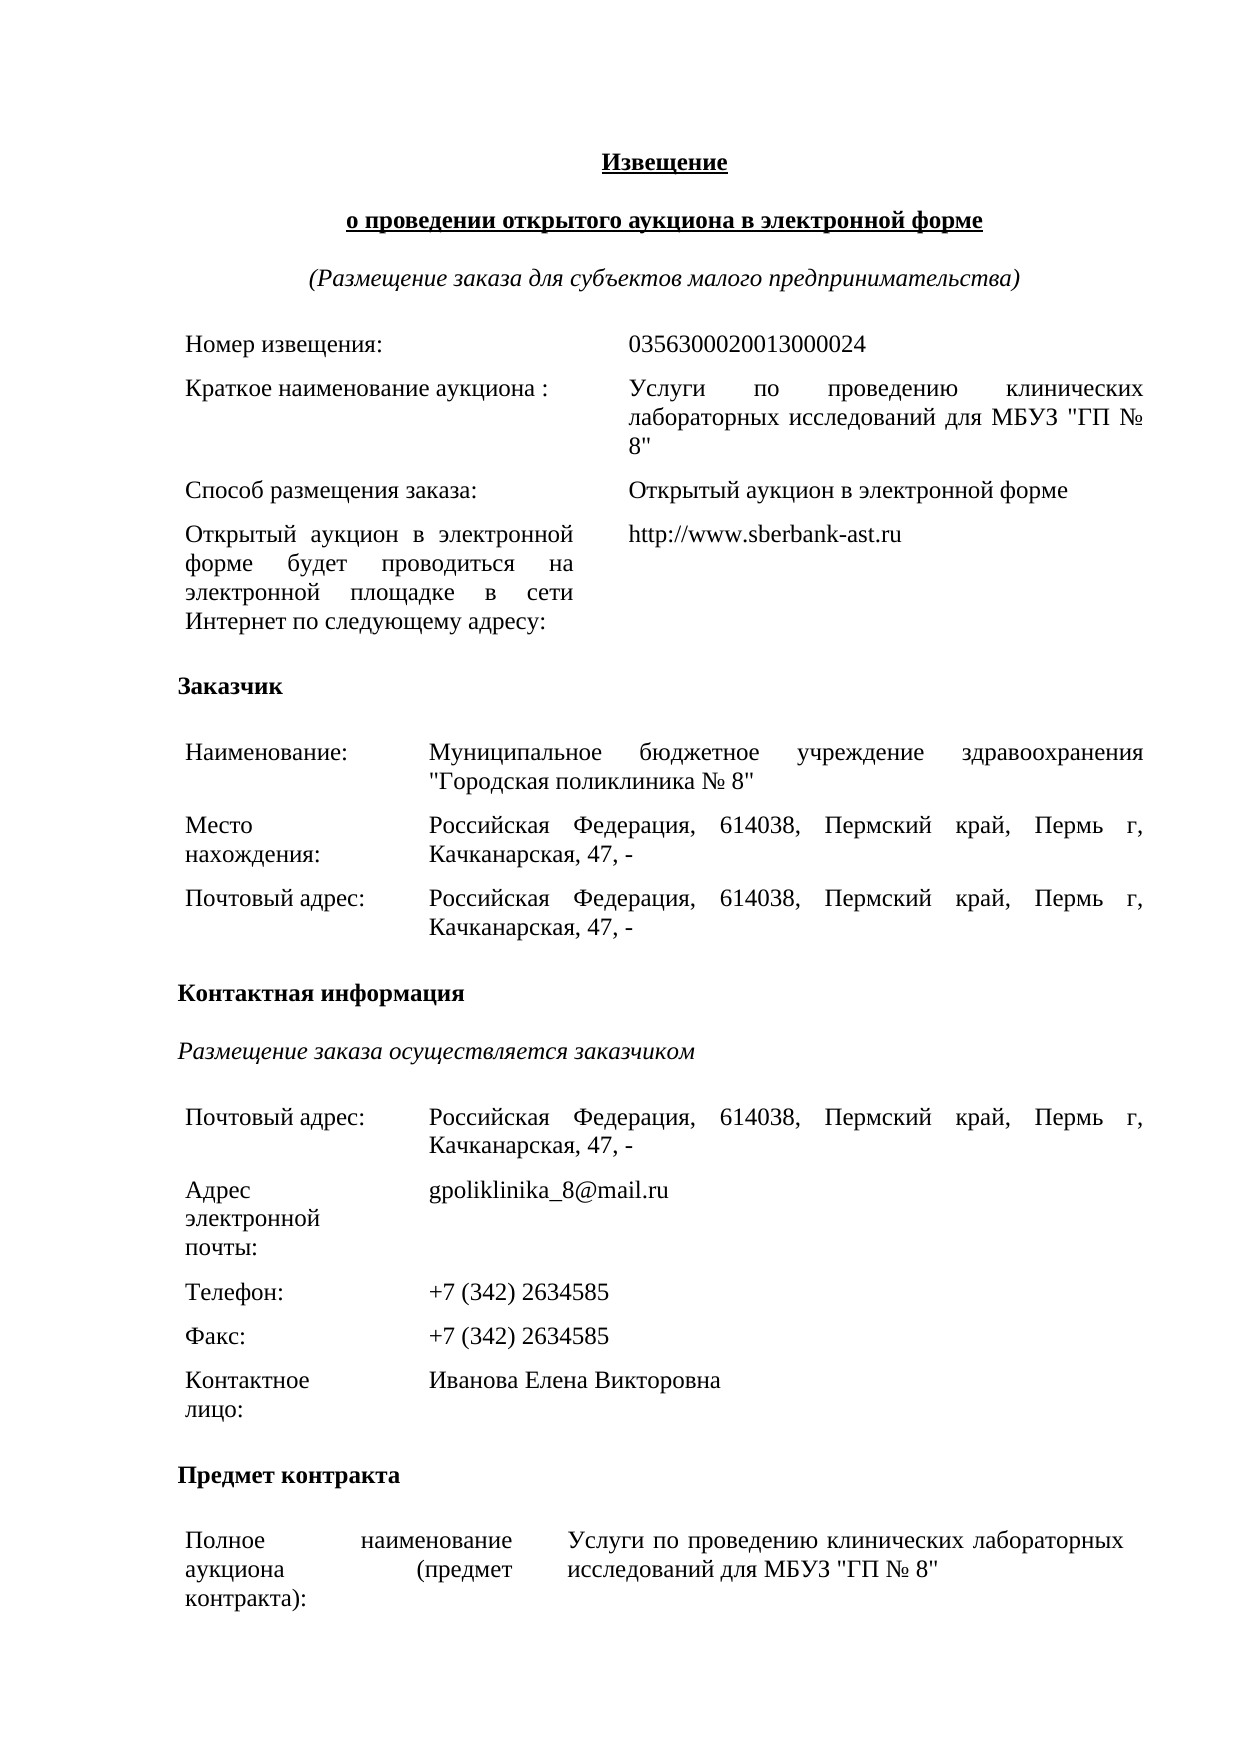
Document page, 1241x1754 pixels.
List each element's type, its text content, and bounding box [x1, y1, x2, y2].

table_cell Факс: [177, 1313, 421, 1357]
table_header Услуги по проведению клинических лабораторных исследований для МБУЗ "ГП № 8" [559, 1518, 1132, 1619]
table_header Муниципальное бюджетное учреждение здравоохранения "Городская поликлиника № 8" [421, 729, 1152, 802]
table_cell Открытый аукцион в электронной форме [621, 467, 1152, 512]
table_cell Телефон: [177, 1269, 421, 1313]
table_cell Открытый аукцион в электронной форме будет проводиться на электронной площадке в сети Интернет по следующему адресу: [177, 512, 621, 642]
table_cell +7 (342) 2634585 [421, 1313, 1152, 1357]
table_header Полное наименование аукциона (предмет контракта): [177, 1518, 559, 1619]
text Предмет контракта [177, 1460, 1152, 1488]
table_header Номер извещения: [177, 321, 621, 365]
table_cell Контактное лицо: [177, 1358, 421, 1431]
table_header 0356300020013000024 [621, 321, 1152, 365]
table_cell Место нахождения: [177, 803, 421, 876]
table_cell Иванова Елена Викторовна [421, 1358, 1152, 1431]
table_cell Краткое наименование аукциона : [177, 365, 621, 467]
table_cell Способ размещения заказа: [177, 467, 621, 512]
text Контактная информация [177, 978, 1152, 1007]
table_cell gpoliklinika_8@mail.ru [421, 1167, 1152, 1269]
table_header Российская Федерация, 614038, Пермский край, Пермь г, Качканарская, 47, - [421, 1094, 1152, 1167]
table_header Наименование: [177, 729, 421, 802]
table_cell Почтовый адрес: [177, 876, 421, 949]
table_cell Услуги по проведению клинических лабораторных исследований для МБУЗ "ГП № 8" [621, 365, 1152, 467]
table_cell http://www.sberbank-ast.ru [621, 512, 1152, 642]
text Размещение заказа осуществляется заказчиком [177, 1036, 1152, 1064]
table_cell Адрес электронной почты: [177, 1167, 421, 1269]
table_cell Российская Федерация, 614038, Пермский край, Пермь г, Качканарская, 47, - [421, 803, 1152, 876]
text (Размещение заказа для субъектов малого предпринимательства) [177, 263, 1152, 292]
table_cell Российская Федерация, 614038, Пермский край, Пермь г, Качканарская, 47, - [421, 876, 1152, 949]
text Заказчик [177, 671, 1152, 700]
table_cell +7 (342) 2634585 [421, 1269, 1152, 1313]
table_header Почтовый адрес: [177, 1094, 421, 1167]
text Извещение [177, 147, 1152, 176]
text о проведении открытого аукциона в электронной форме [177, 205, 1152, 234]
